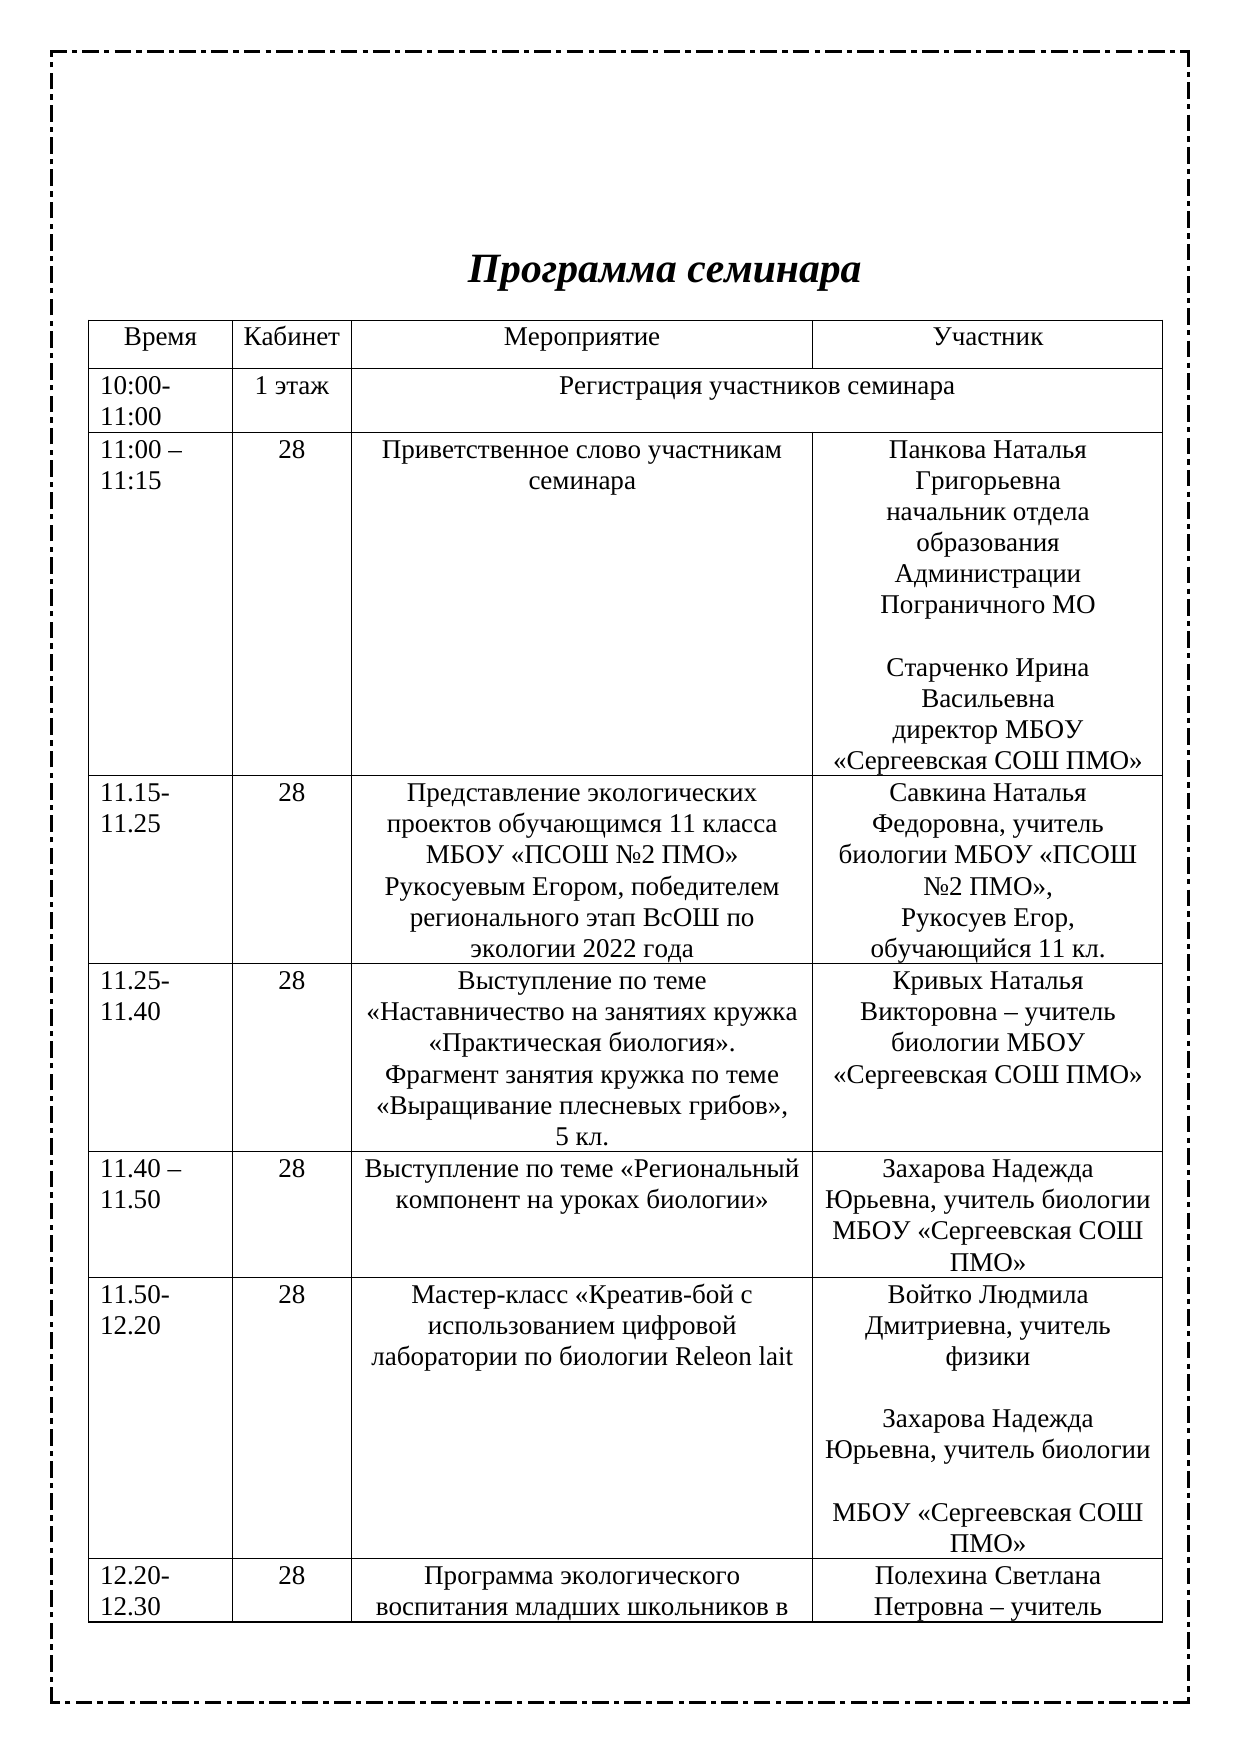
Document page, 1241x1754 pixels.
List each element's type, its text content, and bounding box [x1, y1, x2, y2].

table_cell 28 [233, 964, 351, 1151]
table_cell 28 [233, 1278, 351, 1558]
table_cell Кривых Наталья Викторовна – учитель биологии МБОУ «Сергеевская СОШ ПМО» [813, 964, 1162, 1151]
table_cell 11:00 – 11:15 [89, 433, 232, 775]
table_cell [813, 1559, 1162, 1621]
table_cell 10:00-11:00 [89, 369, 232, 432]
table_cell 11.25- 11.40 [89, 964, 232, 1151]
table_cell Захарова Надежда Юрьевна, учитель биологии МБОУ «Сергеевская СОШ ПМО» [813, 1152, 1162, 1277]
table_cell 28 [233, 1152, 351, 1277]
table_cell Приветственное слово участникам семинара [352, 433, 812, 775]
table_cell 1 этаж [233, 369, 351, 432]
table_cell Савкина Наталья Федоровна, учитель биологии МБОУ «ПСОШ №2 ПМО», Рукосуев Егор, обучающийся 11 кл. [813, 776, 1162, 963]
table_header Мероприятие [352, 321, 812, 368]
table_cell Выступление по теме «Региональный компонент на уроках биологии» [352, 1152, 812, 1277]
table_header Участник [813, 321, 1162, 368]
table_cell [352, 1559, 812, 1621]
table_cell Мастер-класс «Креатив-бой с использованием цифровой лаборатории по биологии Releon lait [352, 1278, 812, 1558]
table_cell 28 [233, 776, 351, 963]
table_cell 12.20- 12.30 [89, 1559, 232, 1621]
table_cell 11.15- 11.25 [89, 776, 232, 963]
table_cell Войтко Людмила Дмитриевна, учитель физики Захарова Надежда Юрьевна, учитель биологии МБОУ «Сергеевская СОШ ПМО» [813, 1278, 1162, 1558]
table_cell Регистрация участников семинара [352, 369, 1162, 432]
table_cell 11.50- 12.20 [89, 1278, 232, 1558]
table_cell 28 [233, 1559, 351, 1621]
table_cell 28 [233, 433, 351, 775]
table_cell Представление экологических проектов обучающимся 11 класса МБОУ «ПСОШ №2 ПМО» Рукосуевым Егором, победителем регионального этап ВсОШ по экологии 2022 года [352, 776, 812, 963]
table_cell 11.40 – 11.50 [89, 1152, 232, 1277]
table_header Время [89, 321, 232, 368]
text Программа семинара [177, 243, 1152, 291]
table_cell Панкова Наталья Григорьевна начальник отдела образования Администрации Пограничного МО Старченко Ирина Васильевна директор МБОУ «Сергеевская СОШ ПМО» [813, 433, 1162, 775]
table_cell Выступление по теме «Наставничество на занятиях кружка «Практическая биология». Фрагмент занятия кружка по теме «Выращивание плесневых грибов», 5 кл. [352, 964, 812, 1151]
table_header Кабинет [233, 321, 351, 368]
